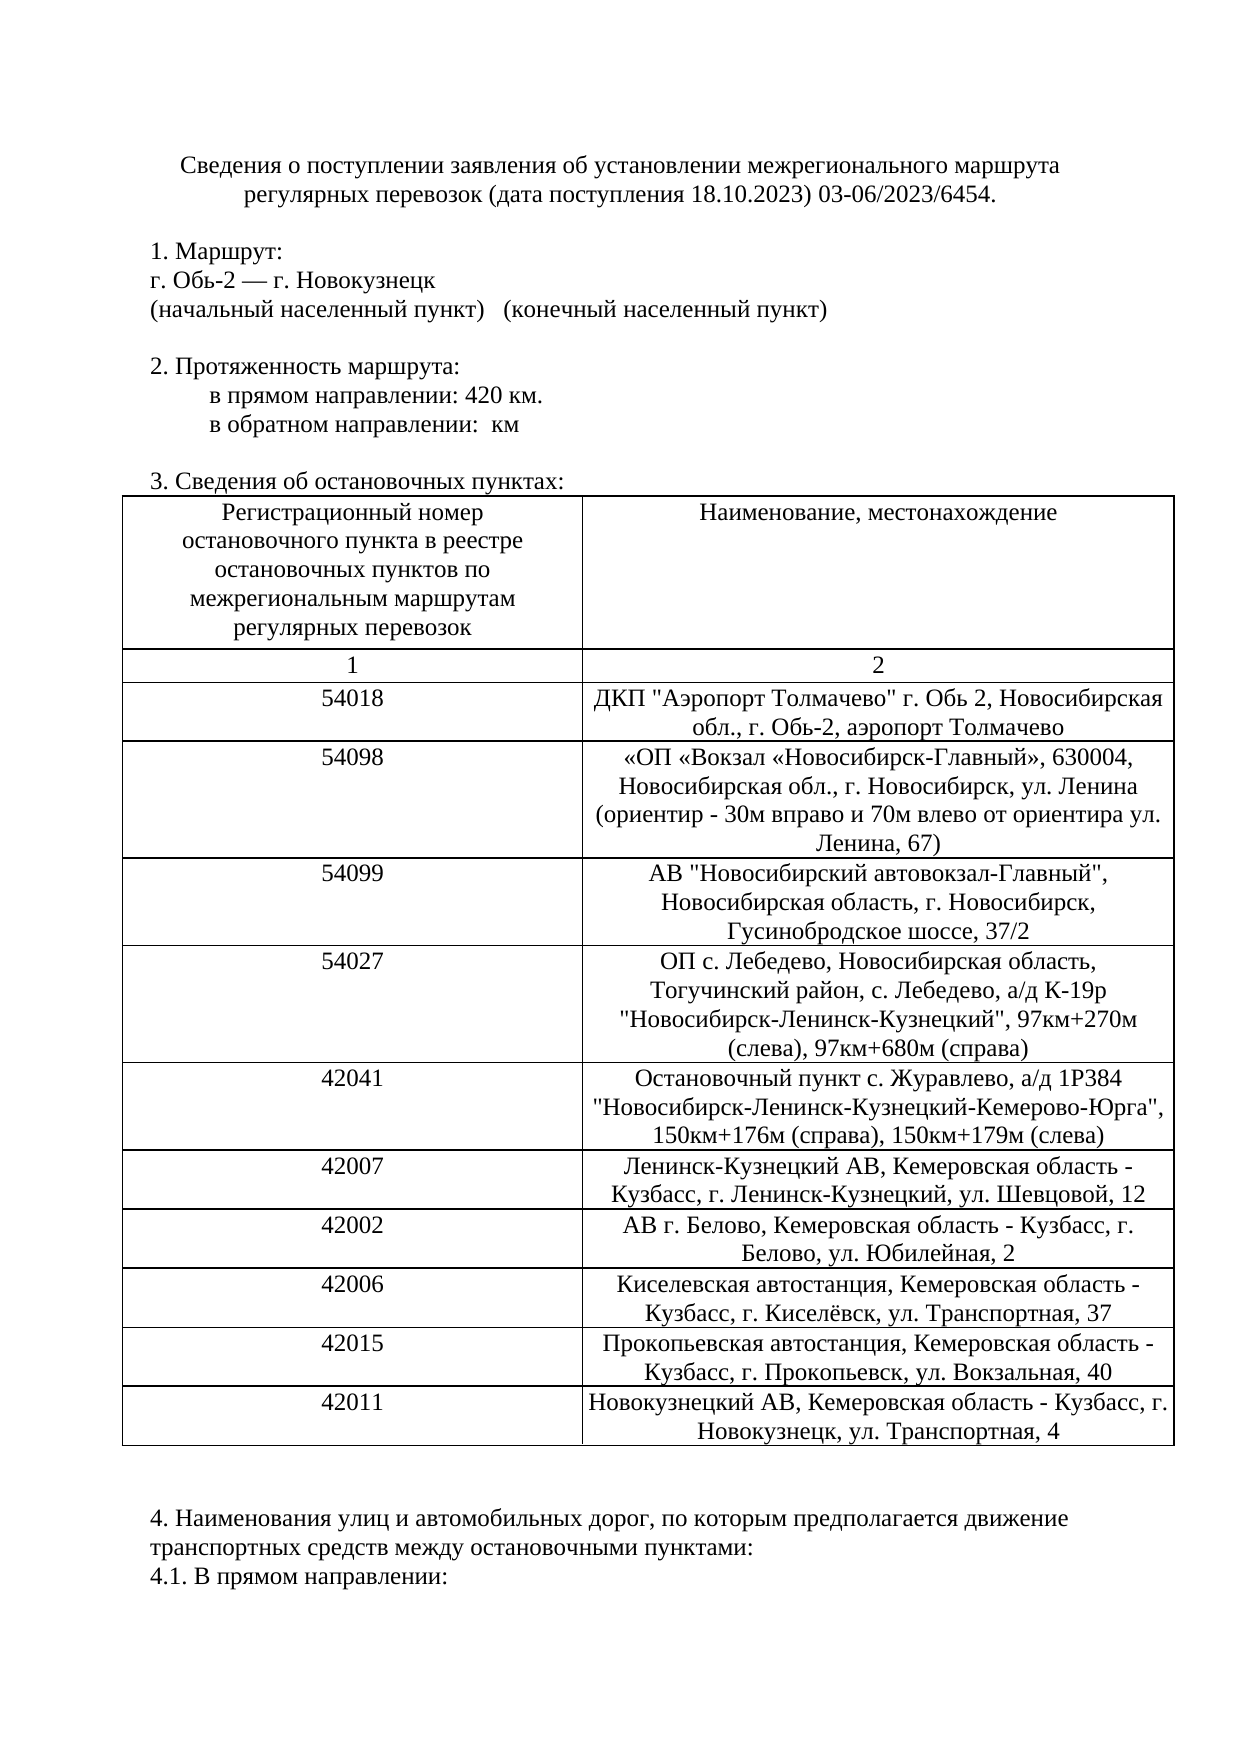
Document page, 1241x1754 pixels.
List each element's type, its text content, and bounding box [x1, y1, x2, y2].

text 4. Наименования улиц и автомобильных дорог, по которым предполагается движение транспортных средств между остановочными пунктами: [150, 1503, 1090, 1561]
table_cell 42007 [123, 1151, 582, 1208]
table_cell Новокузнецкий АВ, Кемеровская область - Кузбасс, г. Новокузнецк, ул. Транспортная, 4 [583, 1387, 1173, 1444]
table_cell 42041 [123, 1063, 582, 1149]
table_cell Киселевская автостанция, Кемеровская область - Кузбасс, г. Киселёвск, ул. Транспортная, 37 [583, 1269, 1173, 1326]
table_cell 42002 [123, 1210, 582, 1267]
text Сведения о поступлении заявления об установлении межрегионального маршрута регулярных перевозок (дата поступления 18.10.2023) 03-06/2023/6454. [150, 150, 1090, 207]
text в обратном направлении: км [150, 409, 1090, 437]
text г. Обь-2 — г. Новокузнецк [150, 265, 1090, 294]
table_cell 54027 [123, 946, 582, 1061]
text 3. Сведения об остановочных пунктах: [150, 466, 1090, 495]
text 2. Протяженность маршрута: [150, 351, 1090, 380]
text 4.1. В прямом направлении: [150, 1561, 1090, 1590]
table_cell ДКП "Аэропорт Толмачево" г. Обь 2, Новосибирская обл., г. Обь-2, аэропорт Толмачево [583, 683, 1173, 740]
table_cell 1 [123, 650, 582, 681]
table_cell 54098 [123, 742, 582, 857]
table_cell АВ г. Белово, Кемеровская область - Кузбасс, г. Белово, ул. Юбилейная, 2 [583, 1210, 1173, 1267]
table_cell АВ "Новосибирский автовокзал-Главный", Новосибирская область, г. Новосибирск, Гусинобродское шоссе, 37/2 [583, 859, 1173, 945]
table_header Наименование, местонахождение [583, 497, 1173, 648]
table_cell Остановочный пункт с. Журавлево, а/д 1Р384 "Новосибирск-Ленинск-Кузнецкий-Кемерово-Юрга", 150км+176м (справа), 150км+179м (слева) [583, 1063, 1173, 1149]
table_cell Прокопьевская автостанция, Кемеровская область - Кузбасс, г. Прокопьевск, ул. Вокзальная, 40 [583, 1328, 1173, 1385]
table_cell «ОП «Вокзал «Новосибирск-Главный», 630004, Новосибирская обл., г. Новосибирск, ул. Ленина (ориентир - 30м вправо и 70м влево от ориентира ул. Ленина, 67) [583, 742, 1173, 857]
table_cell 54018 [123, 683, 582, 740]
text в прямом направлении: 420 км. [150, 380, 1090, 409]
text 1. Маршрут: [150, 236, 1090, 265]
table_cell Ленинск-Кузнецкий АВ, Кемеровская область - Кузбасс, г. Ленинск-Кузнецкий, ул. Шевцовой, 12 [583, 1151, 1173, 1208]
table_cell 42015 [123, 1328, 582, 1385]
table_cell 2 [583, 650, 1173, 681]
table_cell ОП с. Лебедево, Новосибирская область, Тогучинский район, с. Лебедево, а/д К-19р "Новосибирск-Ленинск-Кузнецкий", 97км+270м (слева), 97км+680м (справа) [583, 946, 1173, 1061]
table_cell 42011 [123, 1387, 582, 1444]
text (начальный населенный пункт) (конечный населенный пункт) [150, 294, 1090, 322]
table_cell 54099 [123, 859, 582, 945]
table_header Регистрационный номер остановочного пункта в реестре остановочных пунктов по межрегиональным маршрутам регулярных перевозок [123, 497, 582, 648]
table_cell 42006 [123, 1269, 582, 1326]
